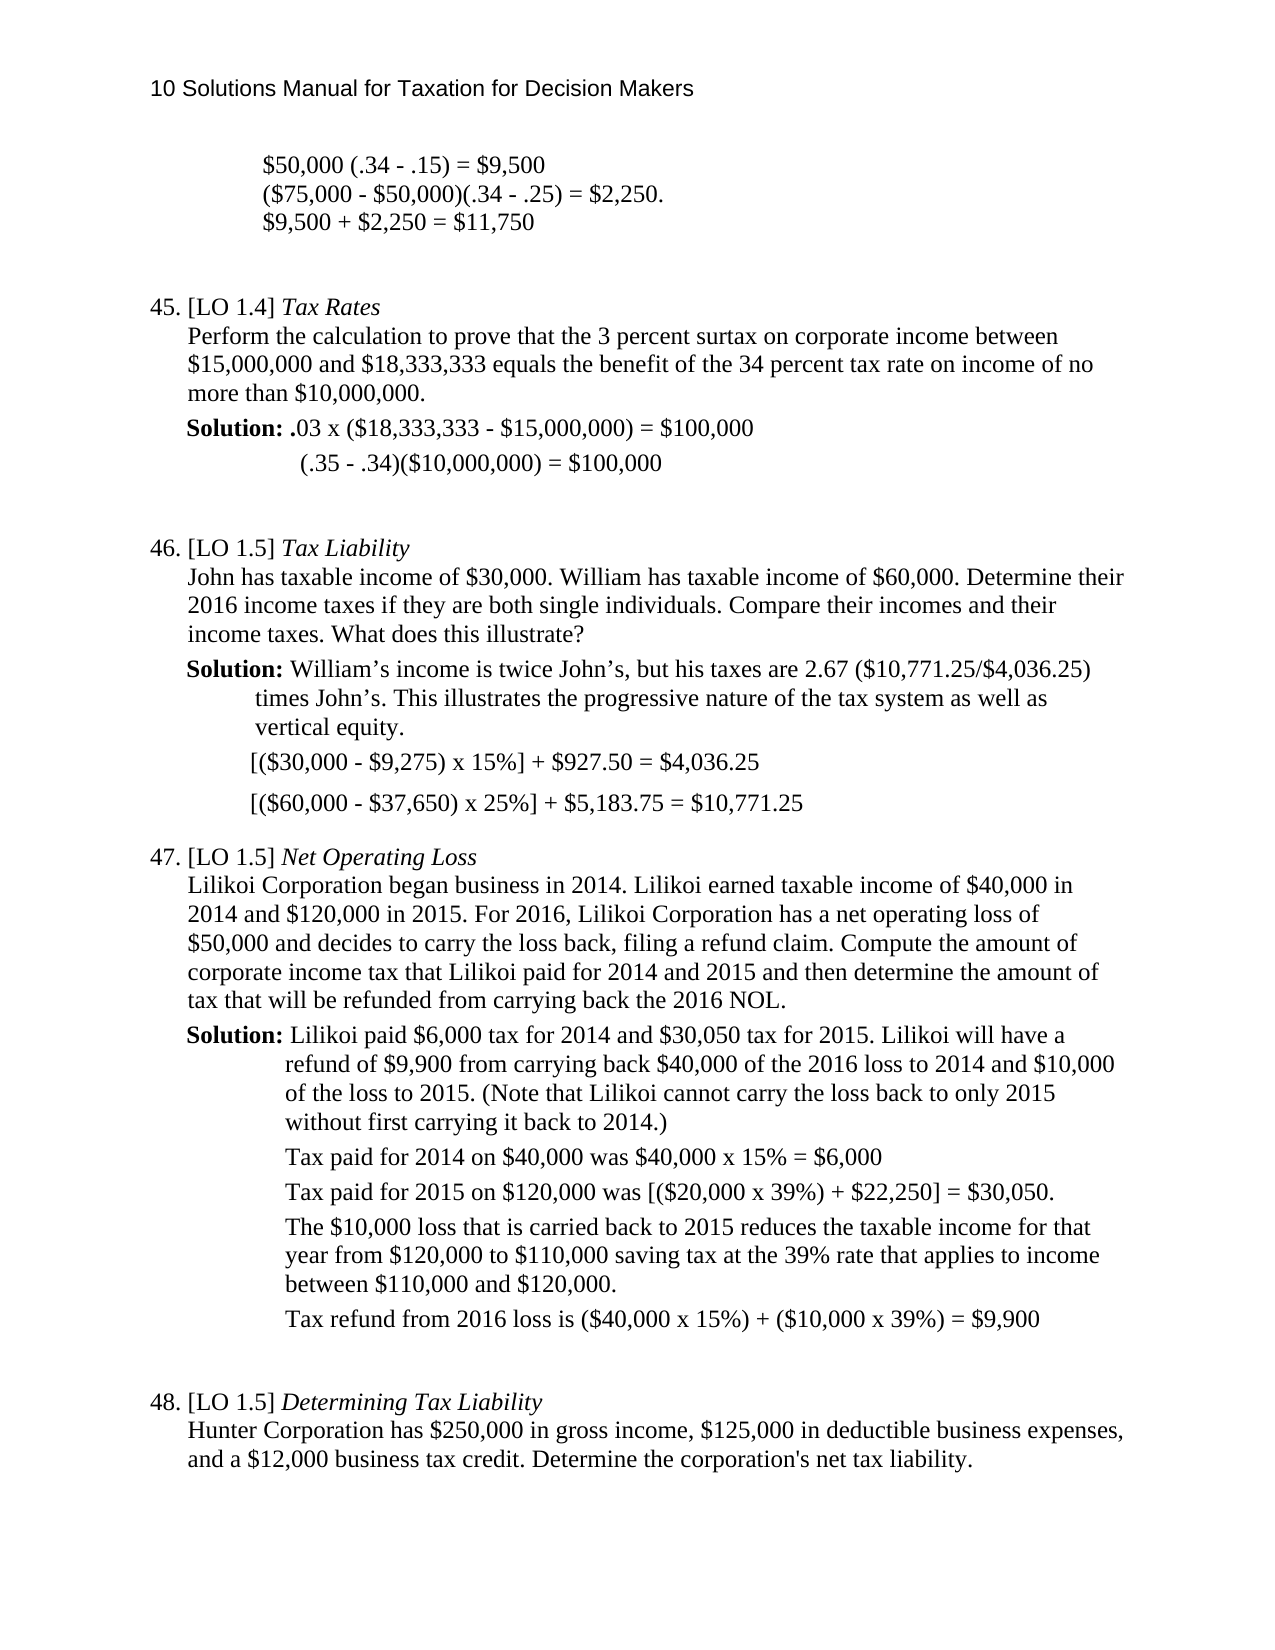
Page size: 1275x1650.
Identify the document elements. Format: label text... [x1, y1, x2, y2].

text Solution: .03 x ($18,333,333 - $15,000,000) = $100,000 [180, 413, 1125, 442]
text The $10,000 loss that is carried back to 2015 reduces the taxable income for that year from $120,000 to $110,000 saving tax at the 39% rate that applies to income between $110,000 and $120,000. [285, 1212, 1125, 1298]
text [($30,000 - $9,275) x 15%] + $927.50 = $4,036.25 [150, 747, 1125, 775]
text Hunter Corporation has $250,000 in gross income, $125,000 in deductible business expenses, and a $12,000 business tax credit. Determine the corporation's net tax liability. [187, 1416, 1125, 1473]
text [($60,000 - $37,650) x 25%] + $5,183.75 = $10,771.25 [150, 788, 1125, 817]
text Tax paid for 2014 on $40,000 was $40,000 x 15% = $6,000 [180, 1142, 1125, 1171]
text 48. [LO 1.5] Determining Tax Liability [150, 1387, 1125, 1416]
text 47. [LO 1.5] Net Operating Loss [150, 842, 1125, 871]
text Solution: Lilikoi paid $6,000 tax for 2014 and $30,050 tax for 2015. Lilikoi will have a refund of $9,900 from carrying back $40,000 of the 2016 loss to 2014 and $10,000 of the loss to 2015. (Note that Lilikoi cannot carry the loss back to only 2015 without first carrying it back to 2014.) [180, 1021, 1125, 1136]
text Tax paid for 2015 on $120,000 was [($20,000 x 39%) + $22,250] = $30,050. [285, 1177, 1125, 1206]
text (.35 - .34)($10,000,000) = $100,000 [150, 448, 1125, 477]
text 46. [LO 1.5] Tax Liability [150, 533, 1125, 562]
text $9,500 + $2,250 = $11,750 [150, 207, 1125, 236]
text Lilikoi Corporation began business in 2014. Lilikoi earned taxable income of $40,000 in 2014 and $120,000 in 2015. For 2016, Lilikoi Corporation has a net operating loss of $50,000 and decides to carry the loss back, filing a refund claim. Compute the amount of corporate income tax that Lilikoi paid for 2014 and 2015 and then determine the amount of tax that will be refunded from carrying back the 2016 NOL. [187, 871, 1125, 1014]
text Solution: William’s income is twice John’s, but his taxes are 2.67 ($10,771.25/$4,036.25) times John’s. This illustrates the progressive nature of the tax system as well as vertical equity. [180, 654, 1125, 740]
text ($75,000 - $50,000)(.34 - .25) = $2,250. [150, 179, 1125, 207]
text Tax refund from 2016 loss is ($40,000 x 15%) + ($10,000 x 39%) = $9,900 [285, 1304, 1125, 1333]
text John has taxable income of $30,000. William has taxable income of $60,000. Determine their 2016 income taxes if they are both single individuals. Compare their incomes and their income taxes. What does this illustrate? [187, 562, 1125, 648]
text 45. [LO 1.4] Tax Rates [150, 292, 1125, 321]
text $50,000 (.34 - .15) = $9,500 [150, 150, 1125, 179]
text Perform the calculation to prove that the 3 percent surtax on corporate income between $15,000,000 and $18,333,333 equals the benefit of the 34 percent tax rate on income of no more than $10,000,000. [187, 321, 1125, 407]
